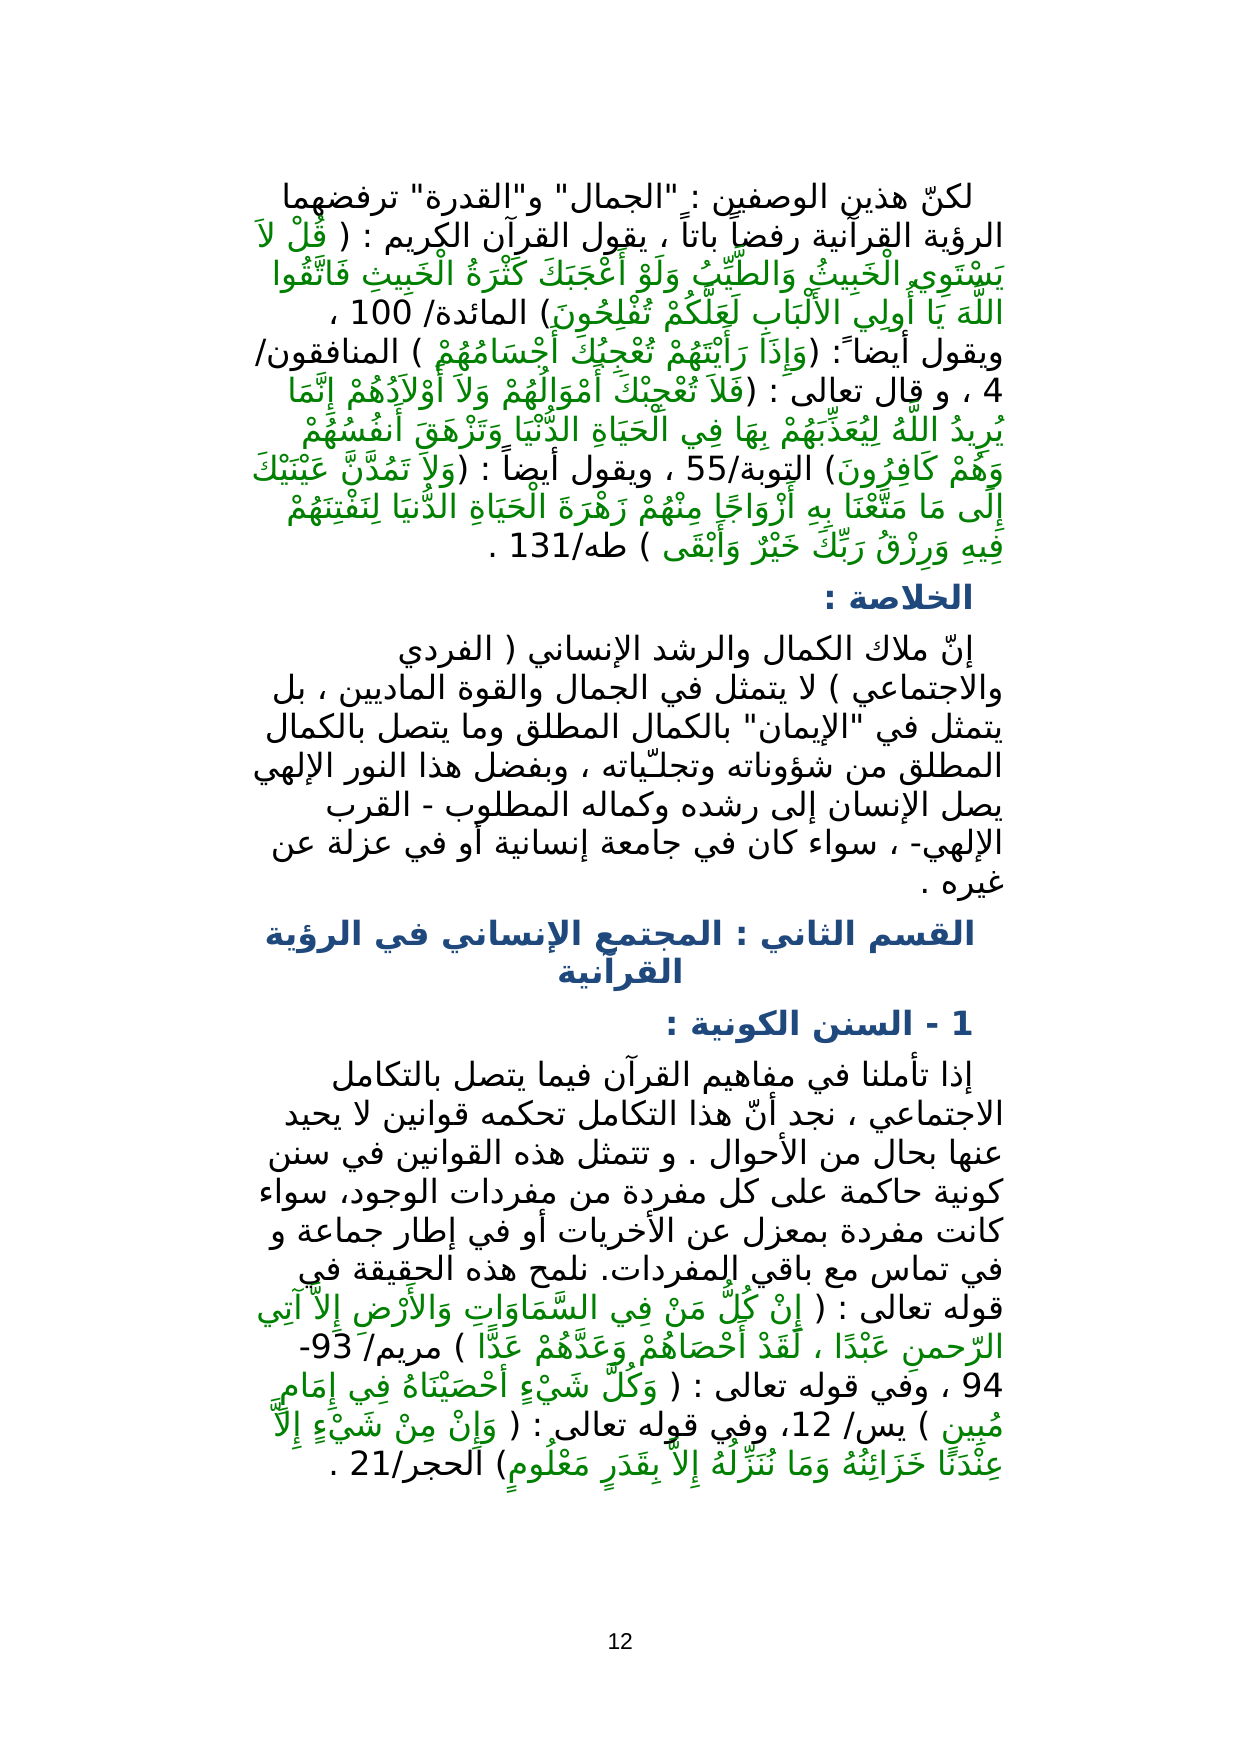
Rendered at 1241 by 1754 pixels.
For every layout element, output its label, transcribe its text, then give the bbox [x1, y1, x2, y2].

subtitle القسم الثاني : المجتمع الإنساني في الرؤية القرآنية [236, 914, 1004, 992]
subtitle الخلاصة : [236, 578, 1004, 617]
text إنّ ملاك الكمال والرشد الإنساني ( الفردي والاجتماعي ) لا يتمثل في الجمال والقوة الماديين ، بل يتمثل في "الإيمان" بالكمال المطلق وما يتصل بالكمال المطلق من شؤوناته وتجلـّياته ، وبفضل هذا النور الإلهي يصل الإنسان إلى رشده وكماله المطلوب - القرب الإلهي- ، سواء كان في جامعة إنسانية أو في عزلة عن غيره . [236, 629, 1004, 902]
subtitle 1 - السنن الكونية : [236, 1004, 1004, 1043]
text إذا تأملنا في مفاهيم القرآن فيما يتصل بالتكامل الاجتماعي ، نجد أنّ هذا التكامل تحكمه قوانين لا يحيد عنها بحال من الأحوال . و تتمثل هذه القوانين في سنن كونية حاكمة على كل مفردة من مفردات الوجود، سواء كانت مفردة بمعزل عن الأخريات أو في إطار جماعة و في تماس مع باقي المفردات. نلمح هذه الحقيقة في قوله تعالى : ( إِنْ كُلُّ مَنْ فِي السَّمَاوَاتِ وَالأَرْضِ إِلاَّ آتِي الرّحمنِ عَبْدًا ، لَقَدْ أَحْصَاهُمْ وَعَدَّهُمْ عَدًّا ) مريم/ 93-94 ، وفي قوله تعالى : ( وَكُلَّ شَيْءٍ أحْصَيْنَاهُ فِي إِمَامٍ مُبِينٍ ) يس/ 12، وفي قوله تعالى : ( وَإِنْ مِنْ شَيْءٍ إِلاَّ عِنْدَنَا خَزَائِنُهُ وَمَا نُنَزِّلُهُ إِلاَّ بِقَدَرٍ مَعْلُومٍ) الحجر/21 . [236, 1056, 1004, 1483]
text لكنّ هذين الوصفين : "الجمال" و"القدرة" ترفضهما الرؤية القرآنية رفضاً باتاً ، يقول القرآن الكريم : ( قُلْ لاَ يَسْتَوِي الْخَبِيثُ وَالطَّيِّبُ وَلَوْ أَعْجَبَكَ كَثْرَةُ الْخَبِيثِ فَاتَّقُوا اللَّهَ يَا أُولِي الأَلْبَابِ لَعَلَّكُمْ تُفْلِحُونَ) المائدة/ 100 ، ويقول أيضا ً: (وَإِذَا رَأَيْتَهُمْ تُعْجِبُكَ أَجْسَامُهُمْ ) المنافقون/4 ، و قال تعالى : (فَلاَ تُعْجِبْكَ أَمْوَالُهُمْ وَلاَ أَوْلاَدُهُمْ إِنَّمَا يُرِيدُ اللَّهُ لِيُعَذِّبَهُمْ بِهَا فِي الْحَيَاةِ الدُّنْيَا وَتَزْهَقَ أَنفُسُهُمْ وَهُمْ كَافِرُونَ) التوبة/55 ، ويقول أيضاً : (وَلاَ تَمُدَّنَّ عَيْنَيْكَ إِلَى مَا مَتَّعْنَا بِهِ أَزْوَاجًا مِنْهُمْ زَهْرَةَ الْحَيَاةِ الدُّنيَا لِنَفْتِنَهُمْ فِيهِ وَرِزْقُ رَبِّكَ خَيْرٌ وَأَبْقَى ) طه/131 . [236, 177, 1004, 566]
